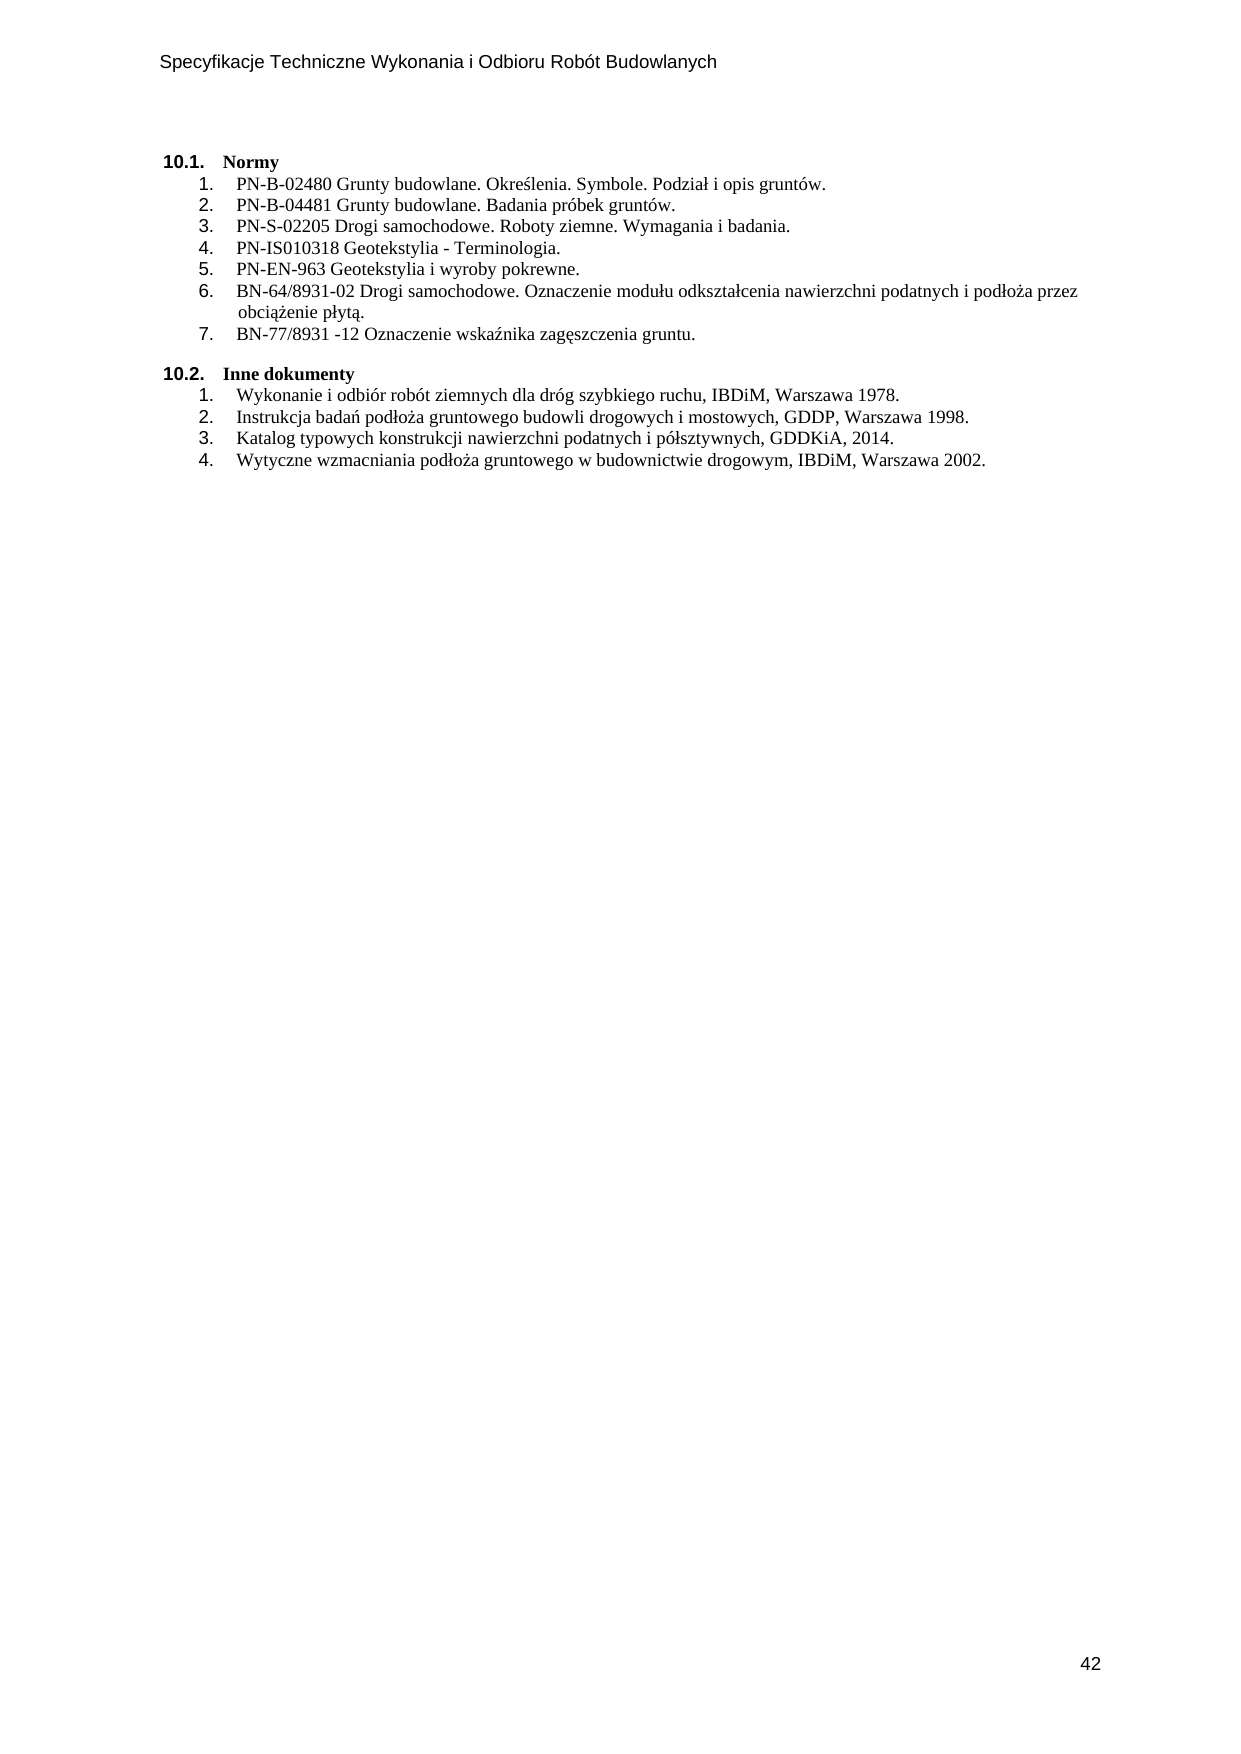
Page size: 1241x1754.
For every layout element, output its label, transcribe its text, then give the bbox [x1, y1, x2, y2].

list PN-S-02205 Drogi samochodowe. Roboty ziemne. Wymagania i badania. [198, 216, 1138, 237]
list Katalog typowych konstrukcji nawierzchni podatnych i półsztywnych, GDDKiA, 2014. [198, 428, 1138, 449]
list PN-IS010318 Geotekstylia - Terminologia. [198, 237, 1138, 259]
list Wykonanie i odbiór robót ziemnych dla dróg szybkiego ruchu, IBDiM, Warszawa 1978. [198, 385, 1138, 406]
list BN-64/8931-02 Drogi samochodowe. Oznaczenie modułu odkształcenia nawierzchni podatnych i podłoża przez obciążenie płytą. [198, 280, 1138, 323]
list BN-77/8931 -12 Oznaczenie wskaźnika zagęszczenia gruntu. [198, 323, 1138, 344]
list PN-B-02480 Grunty budowlane. Określenia. Symbole. Podział i opis gruntów. [198, 173, 1138, 194]
list Normy [163, 151, 1138, 173]
list Instrukcja badań podłoża gruntowego budowli drogowych i mostowych, GDDP, Warszawa 1998. [198, 406, 1138, 428]
list Inne dokumenty [163, 363, 1138, 385]
list PN-EN-963 Geotekstylia i wyroby pokrewne. [198, 259, 1138, 280]
list Wytyczne wzmacniania podłoża gruntowego w budownictwie drogowym, IBDiM, Warszawa 2002. [198, 449, 1138, 471]
list PN-B-04481 Grunty budowlane. Badania próbek gruntów. [198, 194, 1138, 216]
